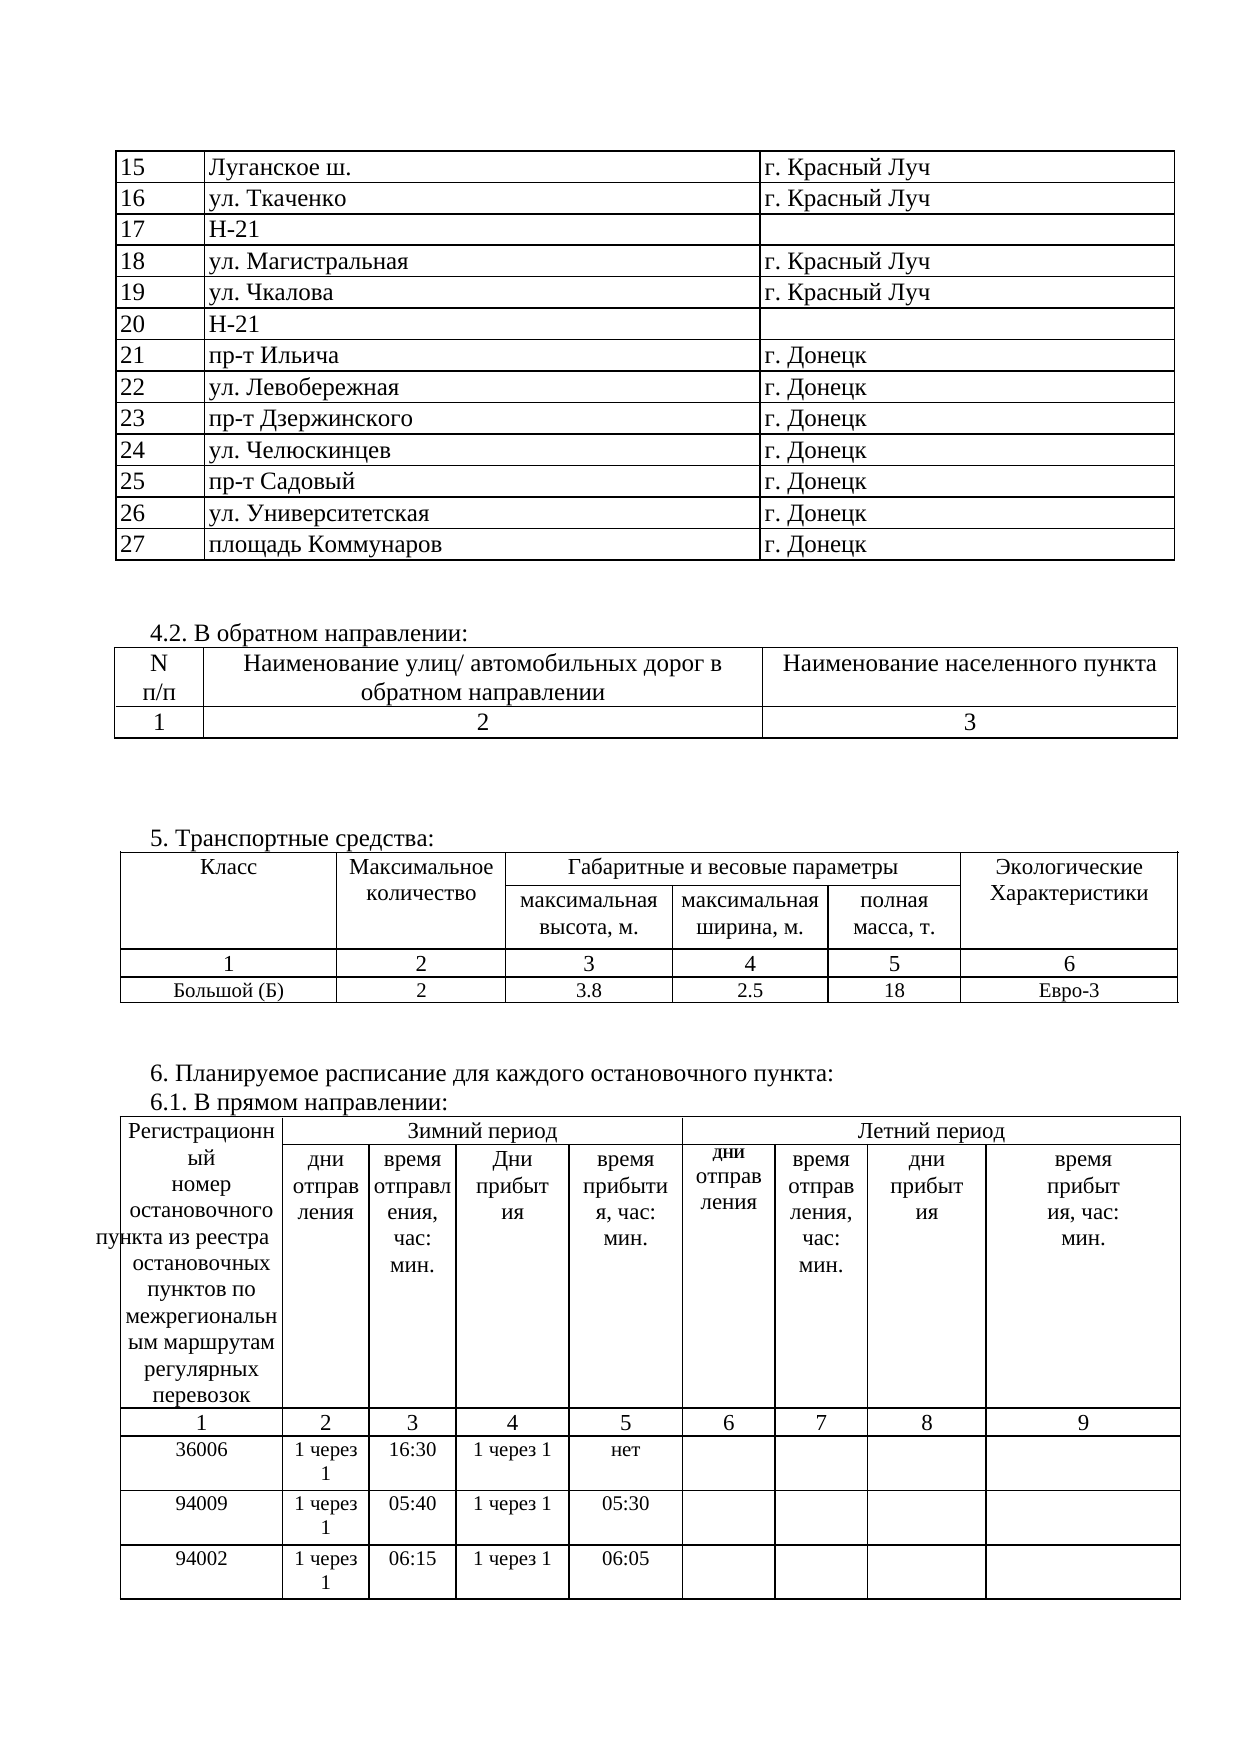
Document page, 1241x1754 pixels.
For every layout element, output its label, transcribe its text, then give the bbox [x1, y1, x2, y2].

table_cell 9 [987, 1409, 1180, 1435]
table_cell г. Донецк [761, 403, 1174, 433]
table_cell 2 [283, 1409, 368, 1435]
table_cell 26 [117, 498, 204, 527]
table_cell 05:30 [570, 1491, 682, 1544]
table_cell 5 [570, 1409, 682, 1435]
table_header Максимальное количество [337, 853, 505, 948]
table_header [121, 1117, 282, 1407]
table_cell 21 [117, 340, 204, 370]
table_cell 94002 [121, 1546, 282, 1598]
table_cell 2 [204, 707, 762, 737]
table_cell 1 через 1 [283, 1546, 368, 1598]
table_cell [683, 1546, 774, 1598]
table_cell г. Красный Луч [761, 183, 1174, 213]
table_cell [868, 1437, 985, 1489]
table_cell 2 [337, 978, 505, 1002]
table_cell 36006 [121, 1437, 282, 1489]
table_header Летний период [683, 1117, 1180, 1144]
table_cell 1 через 1 [457, 1437, 568, 1489]
table_cell 3.8 [506, 978, 672, 1002]
text 5. Транспортные средства: [150, 823, 1090, 851]
table_cell ул. Челюскинцев [205, 435, 759, 464]
table_cell 2.5 [673, 978, 827, 1002]
table_cell дни прибыт ия [868, 1145, 985, 1407]
table_header Класс [121, 853, 336, 948]
table_cell г. Донецк [761, 498, 1174, 527]
table_cell 19 [117, 277, 204, 307]
text 6. Планируемое расписание для каждого остановочного пункта: [150, 1058, 1090, 1087]
table_cell [987, 1491, 1180, 1544]
table_cell г. Красный Луч [761, 277, 1174, 307]
table_cell полная масса, т. [829, 886, 960, 948]
table_cell 22 [117, 372, 204, 402]
table_cell площадь Коммунаров [205, 529, 759, 559]
table_cell [868, 1546, 985, 1598]
table_cell дни отправ ления [283, 1145, 368, 1407]
table_cell время отправ ления, час: мин. [776, 1145, 867, 1407]
table_cell 20 [117, 309, 204, 339]
table_cell ул. Чкалова [205, 277, 759, 307]
table_cell г. Донецк [761, 340, 1174, 370]
table_cell 27 [117, 529, 204, 559]
table_cell пр-т Дзержинского [205, 403, 759, 433]
table_cell 23 [117, 403, 204, 433]
table_cell 25 [117, 466, 204, 496]
table_cell время прибыти я, час: мин. [570, 1145, 682, 1407]
table_cell время отправл ения, час: мин. [370, 1145, 455, 1407]
table_cell ул. Университетская [205, 498, 759, 527]
text 4.2. В обратном направлении: [150, 618, 1090, 647]
table_cell 17 [117, 215, 204, 244]
table_cell 24 [117, 435, 204, 464]
table_cell Дни прибыт ия [457, 1145, 568, 1407]
table_cell Н-21 [205, 309, 759, 339]
table_cell 15 [117, 152, 204, 181]
table_cell г. Донецк [761, 372, 1174, 402]
table_cell 16 [117, 183, 204, 213]
table_cell Евро-3 [961, 978, 1177, 1002]
table_header Габаритные и весовые параметры [506, 853, 960, 885]
table_header Зимний период [283, 1117, 682, 1144]
table_header Экологические Характеристики [961, 853, 1177, 948]
table_header N п/п [115, 648, 203, 706]
table_cell [776, 1437, 867, 1489]
table_cell 1 через 1 [457, 1546, 568, 1598]
table_cell [776, 1491, 867, 1544]
table_cell 2 [337, 950, 505, 976]
table_cell 05:40 [370, 1491, 455, 1544]
table_cell 1 через 1 [457, 1491, 568, 1544]
table_cell 7 [776, 1409, 867, 1435]
table_cell г. Донецк [761, 435, 1174, 464]
table_cell 1 [121, 1409, 282, 1435]
table_header Наименование улиц/ автомобильных дорог в обратном направлении [204, 648, 762, 706]
table_cell пр-т Ильича [205, 340, 759, 370]
table_cell ул. Магистральная [205, 246, 759, 276]
table_cell 94009 [121, 1491, 282, 1544]
table_cell ДНИ отправ ления [683, 1145, 774, 1407]
table_cell 1 [115, 707, 203, 737]
table_cell 18 [117, 246, 204, 276]
table_cell 1 через 1 [283, 1491, 368, 1544]
table_cell 3 [370, 1409, 455, 1435]
table_cell 1 через 1 [283, 1437, 368, 1489]
table_cell г. Красный Луч [761, 246, 1174, 276]
table_cell пр-т Садовый [205, 466, 759, 496]
table_cell максимальная высота, м. [506, 886, 672, 948]
table_header Наименование населенного пункта [763, 648, 1177, 706]
table_cell ул. Левобережная [205, 372, 759, 402]
table_cell 06:05 [570, 1546, 682, 1598]
table_cell 3 [506, 950, 672, 976]
table_cell [761, 309, 1174, 339]
table_cell 16:30 [370, 1437, 455, 1489]
table_cell г. Донецк [761, 529, 1174, 559]
text 6.1. В прямом направлении: [150, 1087, 1090, 1116]
table_cell 5 [829, 950, 960, 976]
table_cell [776, 1546, 867, 1598]
table_cell ул. Ткаченко [205, 183, 759, 213]
table_cell г. Красный Луч [761, 152, 1174, 181]
table_cell 4 [457, 1409, 568, 1435]
table_cell [683, 1437, 774, 1489]
table_cell 1 [121, 950, 336, 976]
table_cell [683, 1491, 774, 1544]
table_cell 06:15 [370, 1546, 455, 1598]
table_cell 8 [868, 1409, 985, 1435]
table_cell [868, 1491, 985, 1544]
table_cell г. Донецк [761, 466, 1174, 496]
table_cell Луганское ш. [205, 152, 759, 181]
table_cell 4 [673, 950, 827, 976]
table_cell 18 [829, 978, 960, 1002]
table_cell время прибыт ия, час: мин. [987, 1145, 1180, 1407]
table_cell 3 [763, 706, 1177, 737]
table_cell 6 [961, 950, 1177, 976]
table_cell максимальная ширина, м. [673, 886, 827, 948]
table_cell 6 [683, 1409, 774, 1435]
table_cell Большой (Б) [121, 978, 336, 1002]
table_cell [987, 1546, 1180, 1598]
table_cell [987, 1437, 1180, 1489]
table_cell [761, 215, 1174, 244]
table_cell Н-21 [205, 215, 759, 244]
table_cell нет [570, 1437, 682, 1489]
